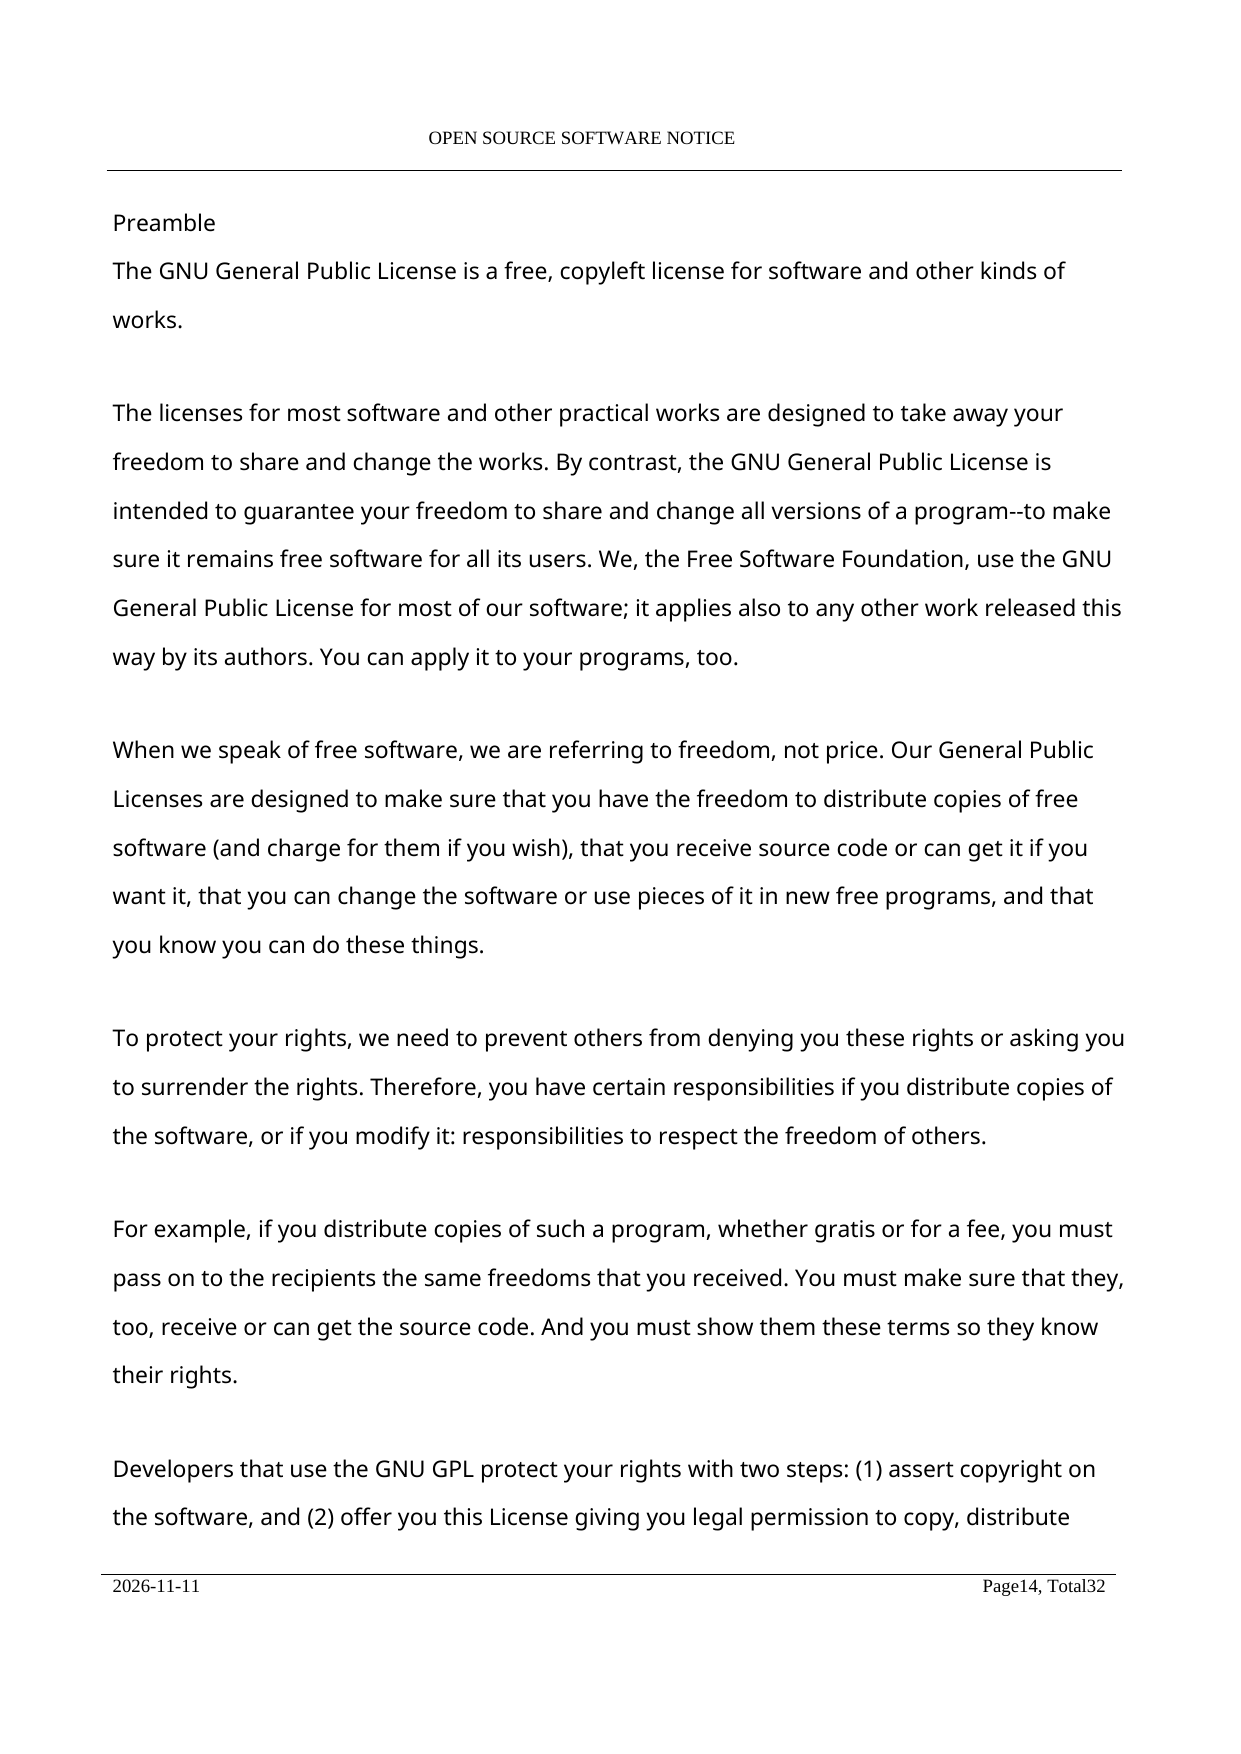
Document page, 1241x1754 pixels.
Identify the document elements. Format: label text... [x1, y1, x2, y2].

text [112, 1452, 1128, 1533]
text When we speak of free software, we are referring to freedom, not price. Our General Public Licenses are designed to make sure that you have the freedom to distribute copies of free software (and charge for them if you wish), that you receive source code or can get it if you want it, that you can change the software or use pieces of it in new free programs, and that you know you can do these things. [112, 733, 1128, 961]
text To protect your rights, we need to prevent others from denying you these rights or asking you to surrender the rights. Therefore, you have certain responsibilities if you distribute copies of the software, or if you modify it: responsibilities to respect the freedom of others. [112, 1022, 1128, 1152]
text For example, if you distribute copies of such a program, whether gratis or for a fee, you must pass on to the recipients the same freedoms that you received. You must make sure that they, too, receive or can get the source code. And you must show them these terms so they know their rights. [112, 1212, 1128, 1391]
text The GNU General Public License is a free, copyleft license for software and other kinds of works. [112, 254, 1128, 336]
text Preamble [112, 206, 1128, 239]
text The licenses for most software and other practical works are designed to take away your freedom to share and change the works. By contrast, the GNU General Public License is intended to guarantee your freedom to share and change all versions of a program--to make sure it remains free software for all its users. We, the Free Software Foundation, use the GNU General Public License for most of our software; it applies also to any other work released this way by its authors. You can apply it to your programs, too. [112, 396, 1128, 673]
